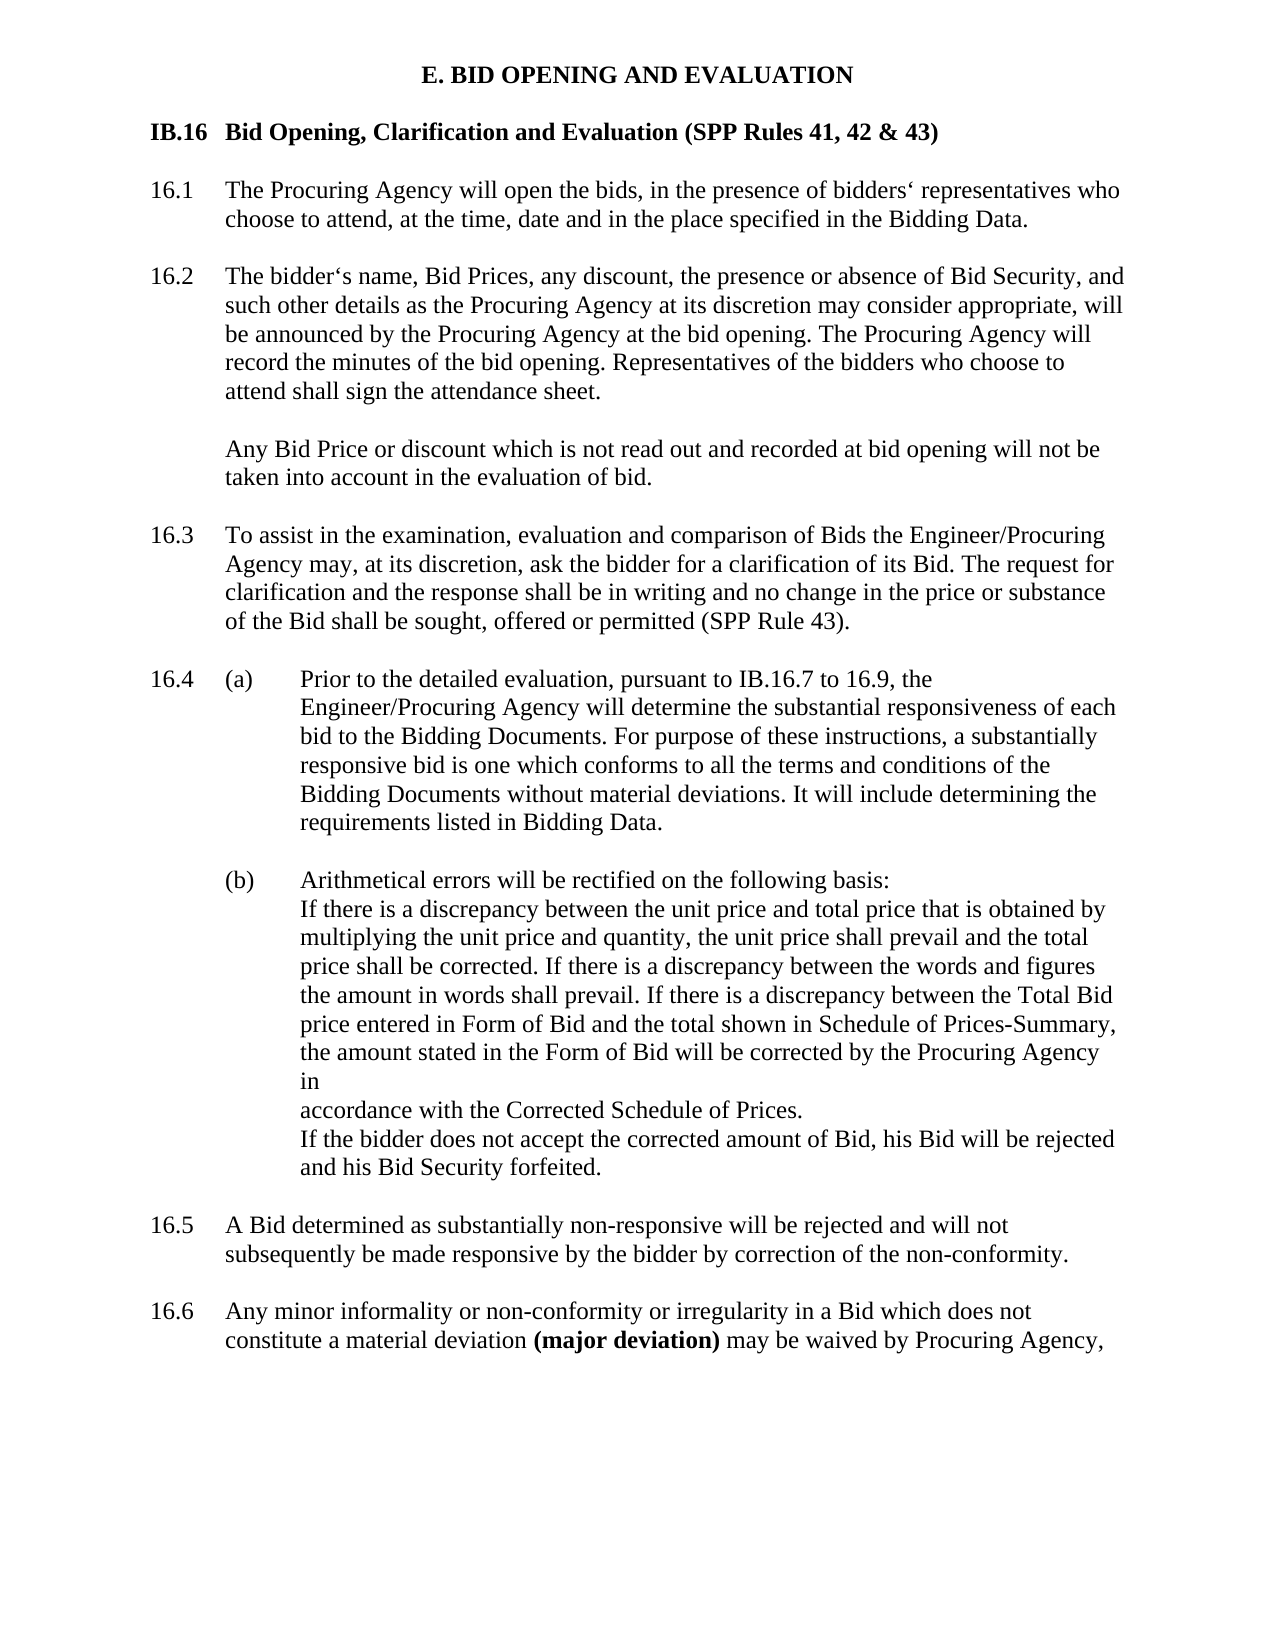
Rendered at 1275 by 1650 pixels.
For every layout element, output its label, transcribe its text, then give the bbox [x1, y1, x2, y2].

text 16.5 A Bid determined as substantially non-responsive will be rejected and will not [150, 1210, 1125, 1239]
text subsequently be made responsive by the bidder by correction of the non-conformity. [150, 1239, 1125, 1267]
text IB.16 Bid Opening, Clarification and Evaluation (SPP Rules 41, 42 & 43) [150, 117, 1125, 146]
text choose to attend, at the time, date and in the place specified in the Bidding Data. [150, 204, 1125, 232]
text attend shall sign the attendance sheet. [150, 376, 1125, 405]
text bid to the Bidding Documents. For purpose of these instructions, a substantially [225, 721, 1125, 750]
text If the bidder does not accept the corrected amount of Bid, his Bid will be rejected [300, 1124, 1125, 1152]
text responsive bid is one which conforms to all the terms and conditions of the [225, 750, 1125, 779]
text 16.1 The Procuring Agency will open the bids, in the presence of bidders‘ representatives who [150, 175, 1125, 204]
text If there is a discrepancy between the unit price and total price that is obtained by [300, 894, 1125, 922]
text the amount stated in the Form of Bid will be corrected by the Procuring Agency in [300, 1037, 1125, 1095]
text price entered in Form of Bid and the total shown in Schedule of Prices-Summary, [300, 1009, 1125, 1037]
text taken into account in the evaluation of bid. [150, 462, 1125, 491]
text and his Bid Security forfeited. [300, 1152, 1125, 1181]
text E. BID OPENING AND EVALUATION [150, 60, 1125, 89]
text 16.6 Any minor informality or non-conformity or irregularity in a Bid which does not [150, 1296, 1125, 1325]
text Agency may, at its discretion, ask the bidder for a clarification of its Bid. The request for [150, 549, 1125, 577]
text accordance with the Corrected Schedule of Prices. [300, 1095, 1125, 1124]
text be announced by the Procuring Agency at the bid opening. The Procuring Agency will [150, 319, 1125, 347]
text Any Bid Price or discount which is not read out and recorded at bid opening will not be [150, 434, 1125, 462]
text requirements listed in Bidding Data. [225, 807, 1125, 836]
text such other details as the Procuring Agency at its discretion may consider appropriate, will [150, 290, 1125, 319]
text clarification and the response shall be in writing and no change in the price or substance [150, 577, 1125, 606]
text the amount in words shall prevail. If there is a discrepancy between the Total Bid [300, 980, 1125, 1009]
text record the minutes of the bid opening. Representatives of the bidders who choose to [150, 347, 1125, 376]
text price shall be corrected. If there is a discrepancy between the words and figures [300, 951, 1125, 980]
text 16.2 The bidder‘s name, Bid Prices, any discount, the presence or absence of Bid Security, and [150, 261, 1125, 290]
text (b) Arithmetical errors will be rectified on the following basis: [150, 865, 1125, 894]
text of the Bid shall be sought, offered or permitted (SPP Rule 43). [150, 606, 1125, 635]
text 16.4 (a) Prior to the detailed evaluation, pursuant to IB.16.7 to 16.9, the [150, 664, 1125, 692]
text Bidding Documents without material deviations. It will include determining the [225, 779, 1125, 807]
text constitute a material deviation (major deviation) may be waived by Procuring Agency, [150, 1325, 1125, 1354]
text 16.3 To assist in the examination, evaluation and comparison of Bids the Engineer/Procuring [150, 520, 1125, 549]
text multiplying the unit price and quantity, the unit price shall prevail and the total [300, 922, 1125, 951]
text Engineer/Procuring Agency will determine the substantial responsiveness of each [225, 692, 1125, 721]
